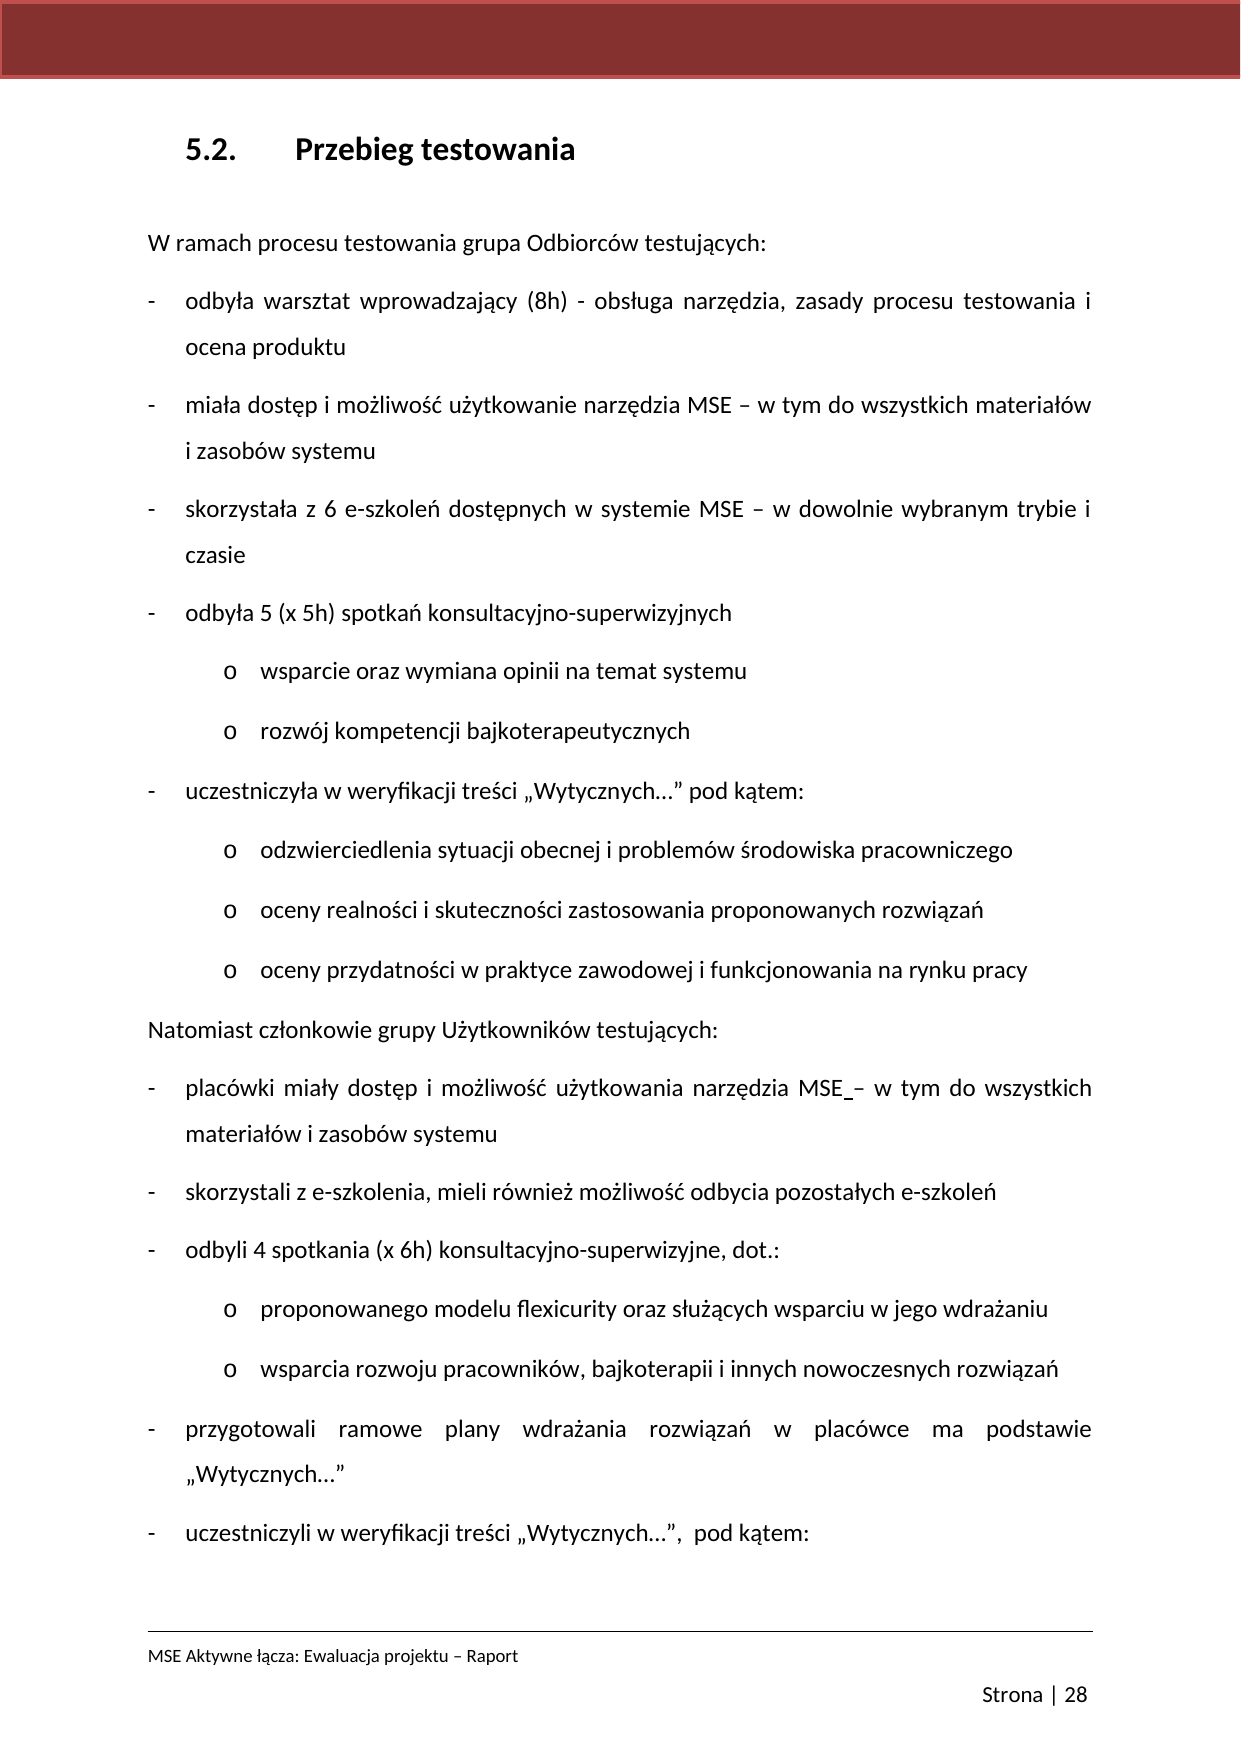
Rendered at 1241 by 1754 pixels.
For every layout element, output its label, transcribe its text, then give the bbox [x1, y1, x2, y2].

list odbyła 5 (x 5h) spotkań konsultacyjno-superwizyjnych [148, 597, 1093, 628]
list odbyła warsztat wprowadzający (8h) - obsługa narzędzia, zasady procesu testowania i ocena produktu [148, 285, 1093, 361]
list Przebieg testowania [185, 128, 1093, 169]
list skorzystali z e-szkolenia, mieli również możliwość odbycia pozostałych e-szkoleń [148, 1176, 1093, 1207]
list rozwój kompetencji bajkoterapeutycznych [223, 715, 1093, 747]
list miała dostęp i możliwość użytkowanie narzędzia MSE – w tym do wszystkich materiałów i zasobów systemu [148, 389, 1093, 465]
list odbyli 4 spotkania (x 6h) konsultacyjno-superwizyjne, dot.: [148, 1234, 1093, 1265]
list placówki miały dostęp i możliwość użytkowania narzędzia MSE – w tym do wszystkich materiałów i zasobów systemu [148, 1072, 1093, 1148]
list wsparcie oraz wymiana opinii na temat systemu [223, 655, 1093, 687]
list odzwierciedlenia sytuacji obecnej i problemów środowiska pracowniczego [223, 834, 1093, 866]
list uczestniczyli w weryfikacji treści „Wytycznych…”, pod kątem: [148, 1517, 1093, 1547]
list przygotowali ramowe plany wdrażania rozwiązań w placówce ma podstawie „Wytycznych…” [148, 1413, 1093, 1489]
list oceny realności i skuteczności zastosowania proponowanych rozwiązań [223, 894, 1093, 926]
list skorzystała z 6 e-szkoleń dostępnych w systemie MSE – w dowolnie wybranym trybie i czasie [148, 493, 1093, 569]
list oceny przydatności w praktyce zawodowej i funkcjonowania na rynku pracy [223, 954, 1093, 986]
text W ramach procesu testowania grupa Odbiorców testujących: [148, 227, 1093, 257]
text Natomiast członkowie grupy Użytkowników testujących: [148, 1014, 1093, 1044]
list wsparcia rozwoju pracowników, bajkoterapii i innych nowoczesnych rozwiązań [223, 1353, 1093, 1384]
list uczestniczyła w weryfikacji treści „Wytycznych…” pod kątem: [148, 776, 1093, 806]
list proponowanego modelu flexicurity oraz służących wsparciu w jego wdrażaniu [223, 1293, 1093, 1324]
